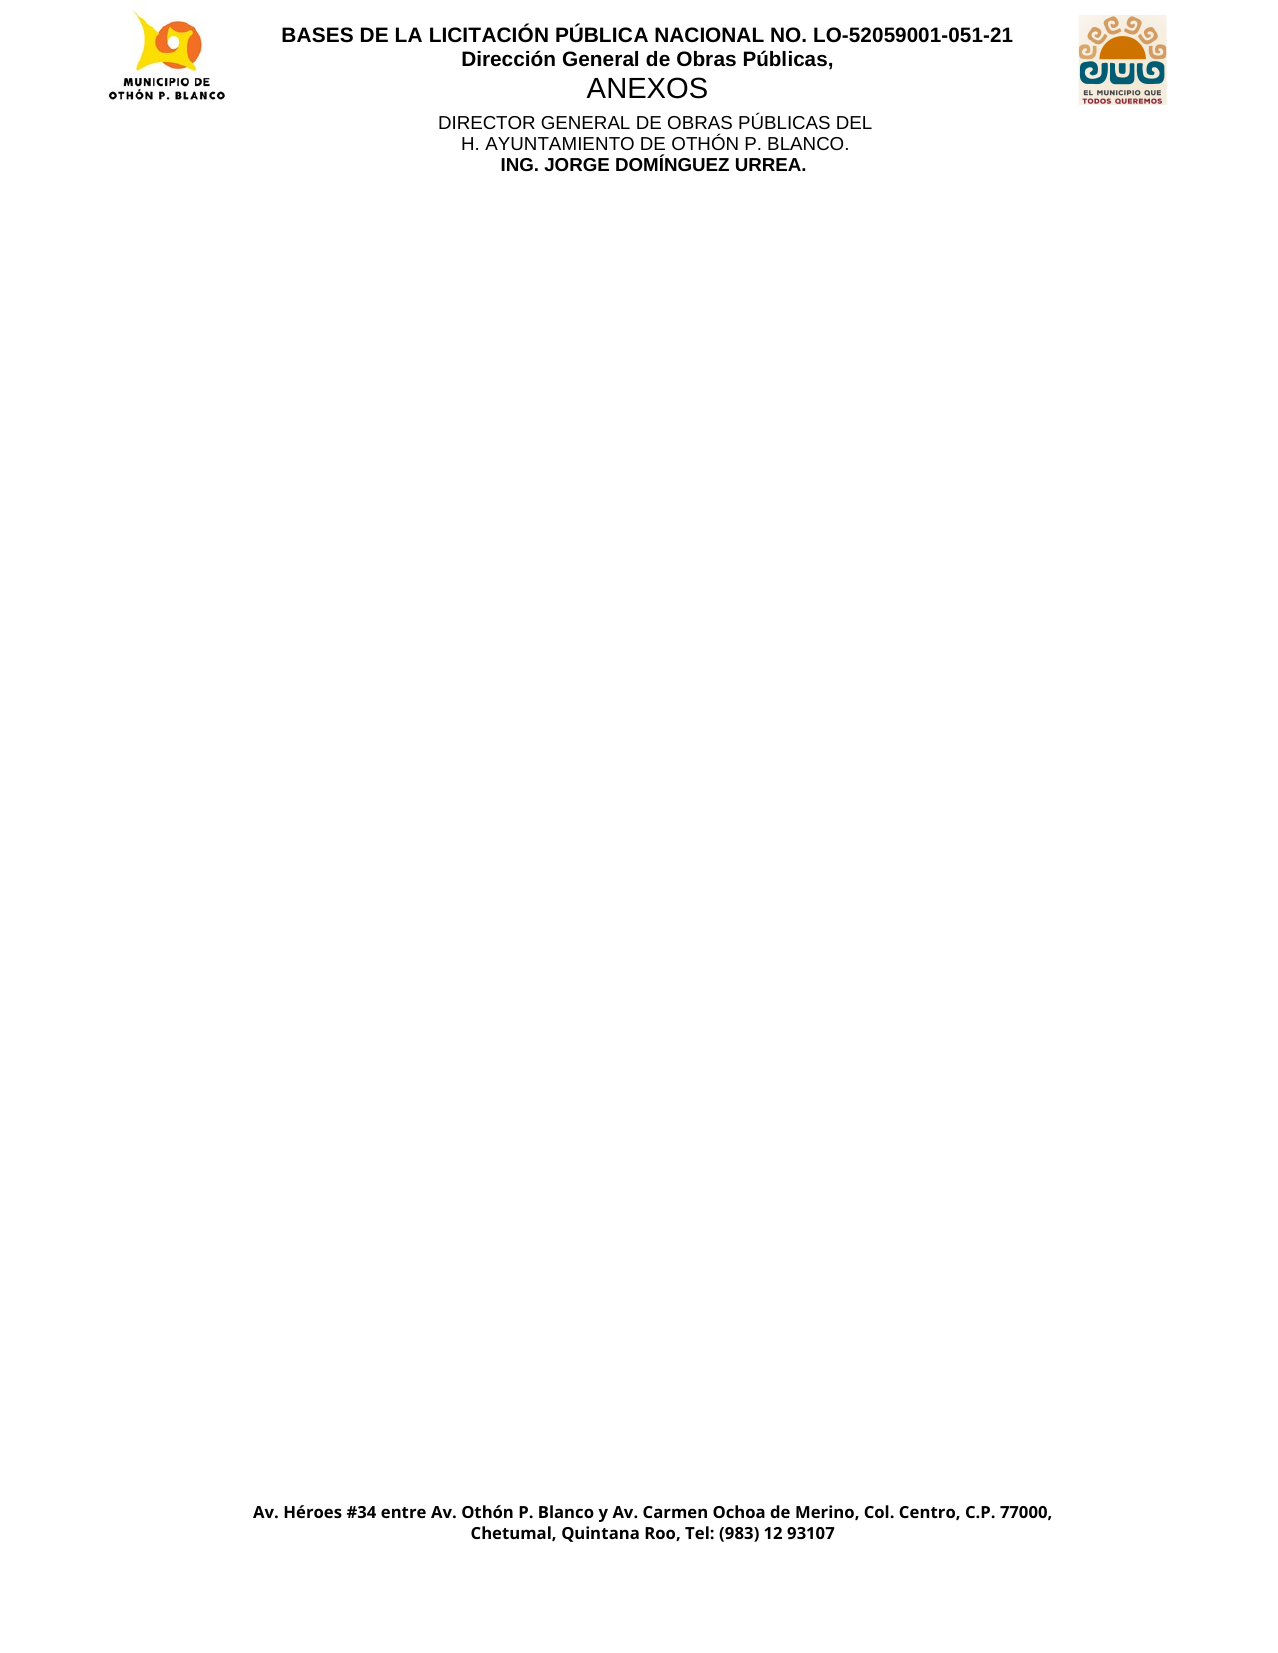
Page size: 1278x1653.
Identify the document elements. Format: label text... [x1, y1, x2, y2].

picture [1078, 15, 1167, 105]
text ING. JORGE DOMÍNGUEZ URREA. [448, 155, 858, 176]
picture [104, 0, 237, 114]
text DIRECTOR GENERAL DE OBRAS PÚBLICAS DEL [404, 112, 906, 133]
text H. AYUNTAMIENTO DE OTHÓN P. BLANCO. [404, 134, 906, 154]
